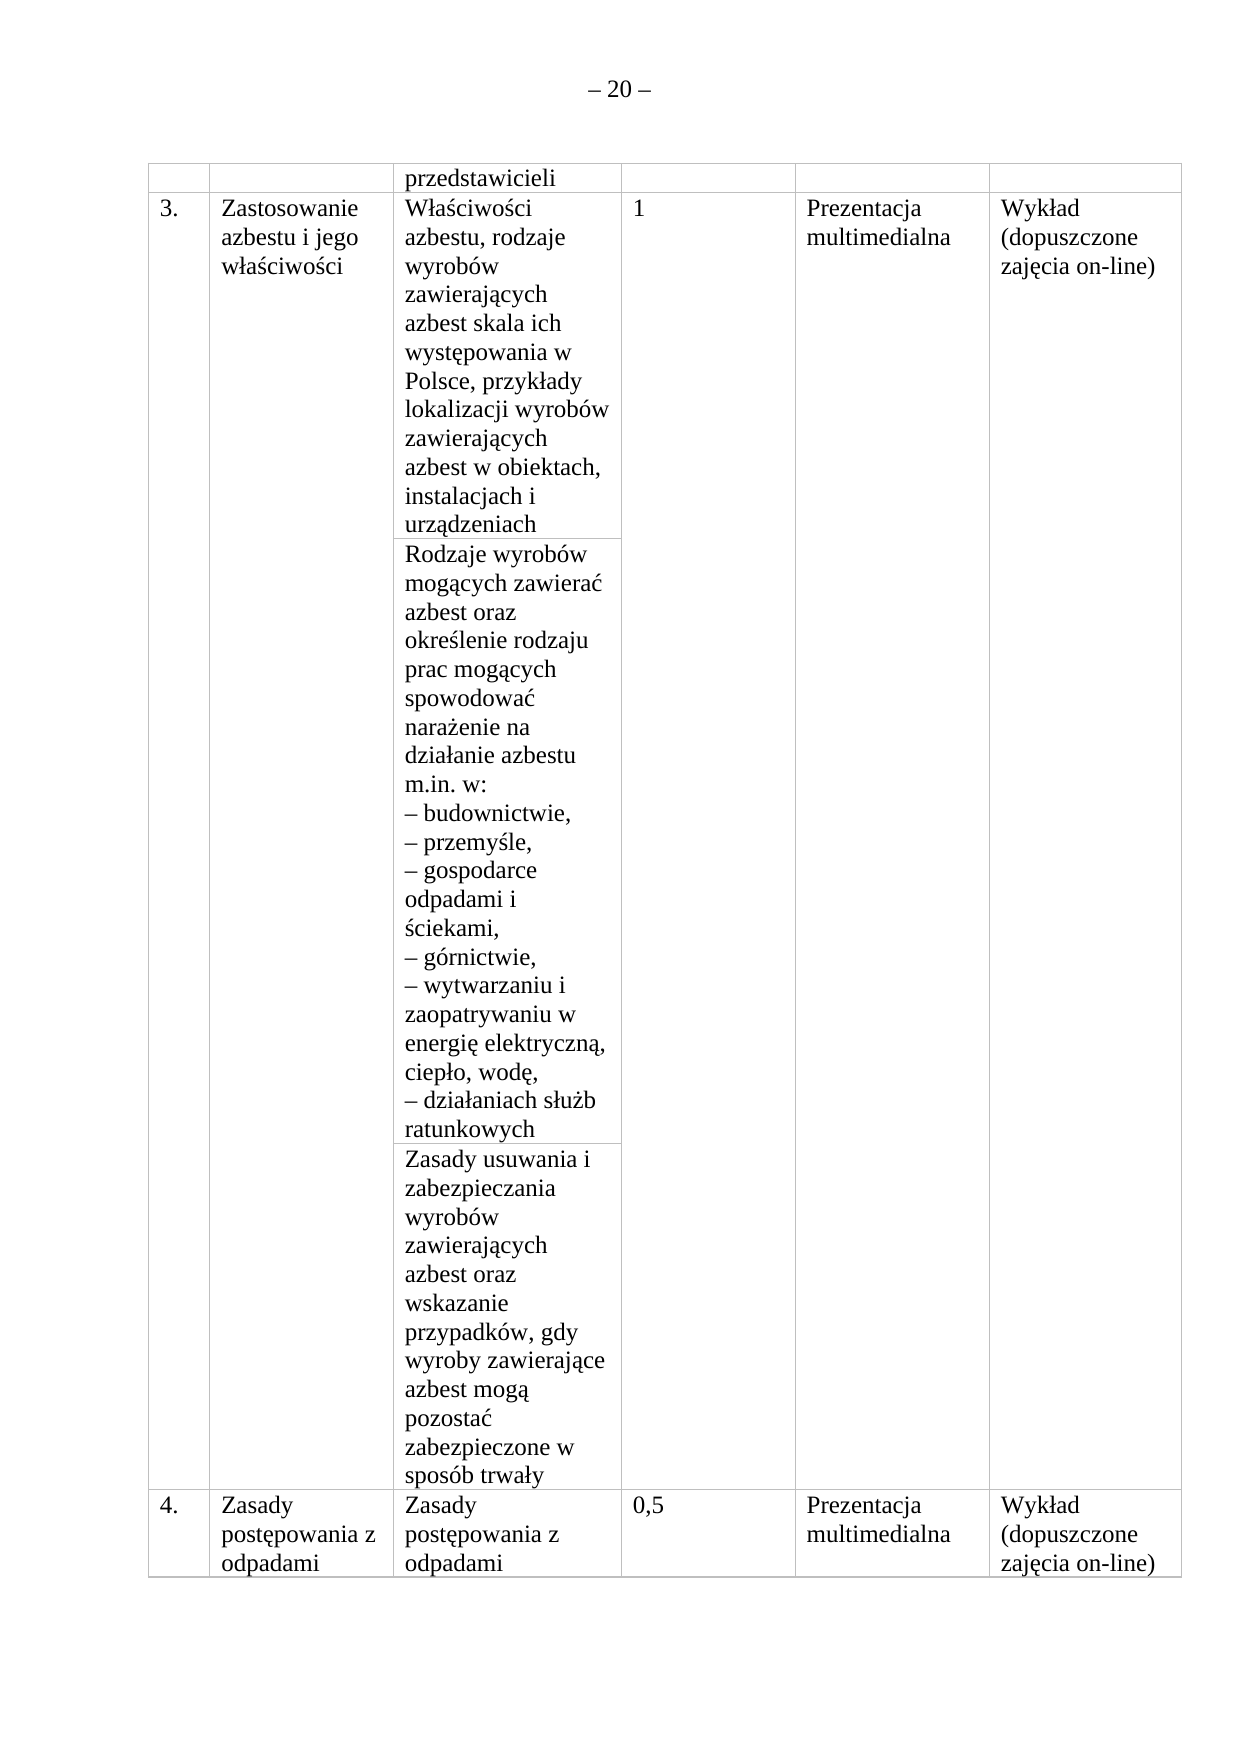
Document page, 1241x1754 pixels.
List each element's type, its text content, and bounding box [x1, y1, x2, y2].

table_cell 1 [622, 193, 795, 1489]
table_cell Wykład (dopuszczone zajęcia on-line) [990, 193, 1181, 1489]
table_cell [796, 1490, 989, 1576]
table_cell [210, 1490, 393, 1576]
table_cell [394, 1490, 621, 1576]
table_cell Rodzaje wyrobów mogących zawierać azbest oraz określenie rodzaju prac mogących spowodować narażenie na działanie azbestu m.in. w: – budownictwie, – przemyśle, – gospodarce odpadami i ściekami, – górnictwie, – wytwarzaniu i zaopatrywaniu w energię elektryczną, ciepło, wodę, – działaniach służb ratunkowych [394, 539, 621, 1143]
table_cell Zasady usuwania i zabezpieczania wyrobów zawierających azbest oraz wskazanie przypadków, gdy wyroby zawierające azbest mogą pozostać zabezpieczone w sposób trwały [394, 1144, 621, 1489]
table_cell Zastosowanie azbestu i jego właściwości [210, 193, 393, 1489]
table_cell 3. [149, 193, 209, 1489]
table_cell Prezentacja multimedialna [796, 193, 989, 1489]
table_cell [990, 1490, 1181, 1576]
table_cell 0,5 [622, 1490, 795, 1576]
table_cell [394, 164, 621, 192]
table_cell 4. [149, 1490, 209, 1576]
table_cell Właściwości azbestu, rodzaje wyrobów zawierających azbest skala ich występowania w Polsce, przykłady lokalizacji wyrobów zawierających azbest w obiektach, instalacjach i urządzeniach [394, 193, 621, 538]
